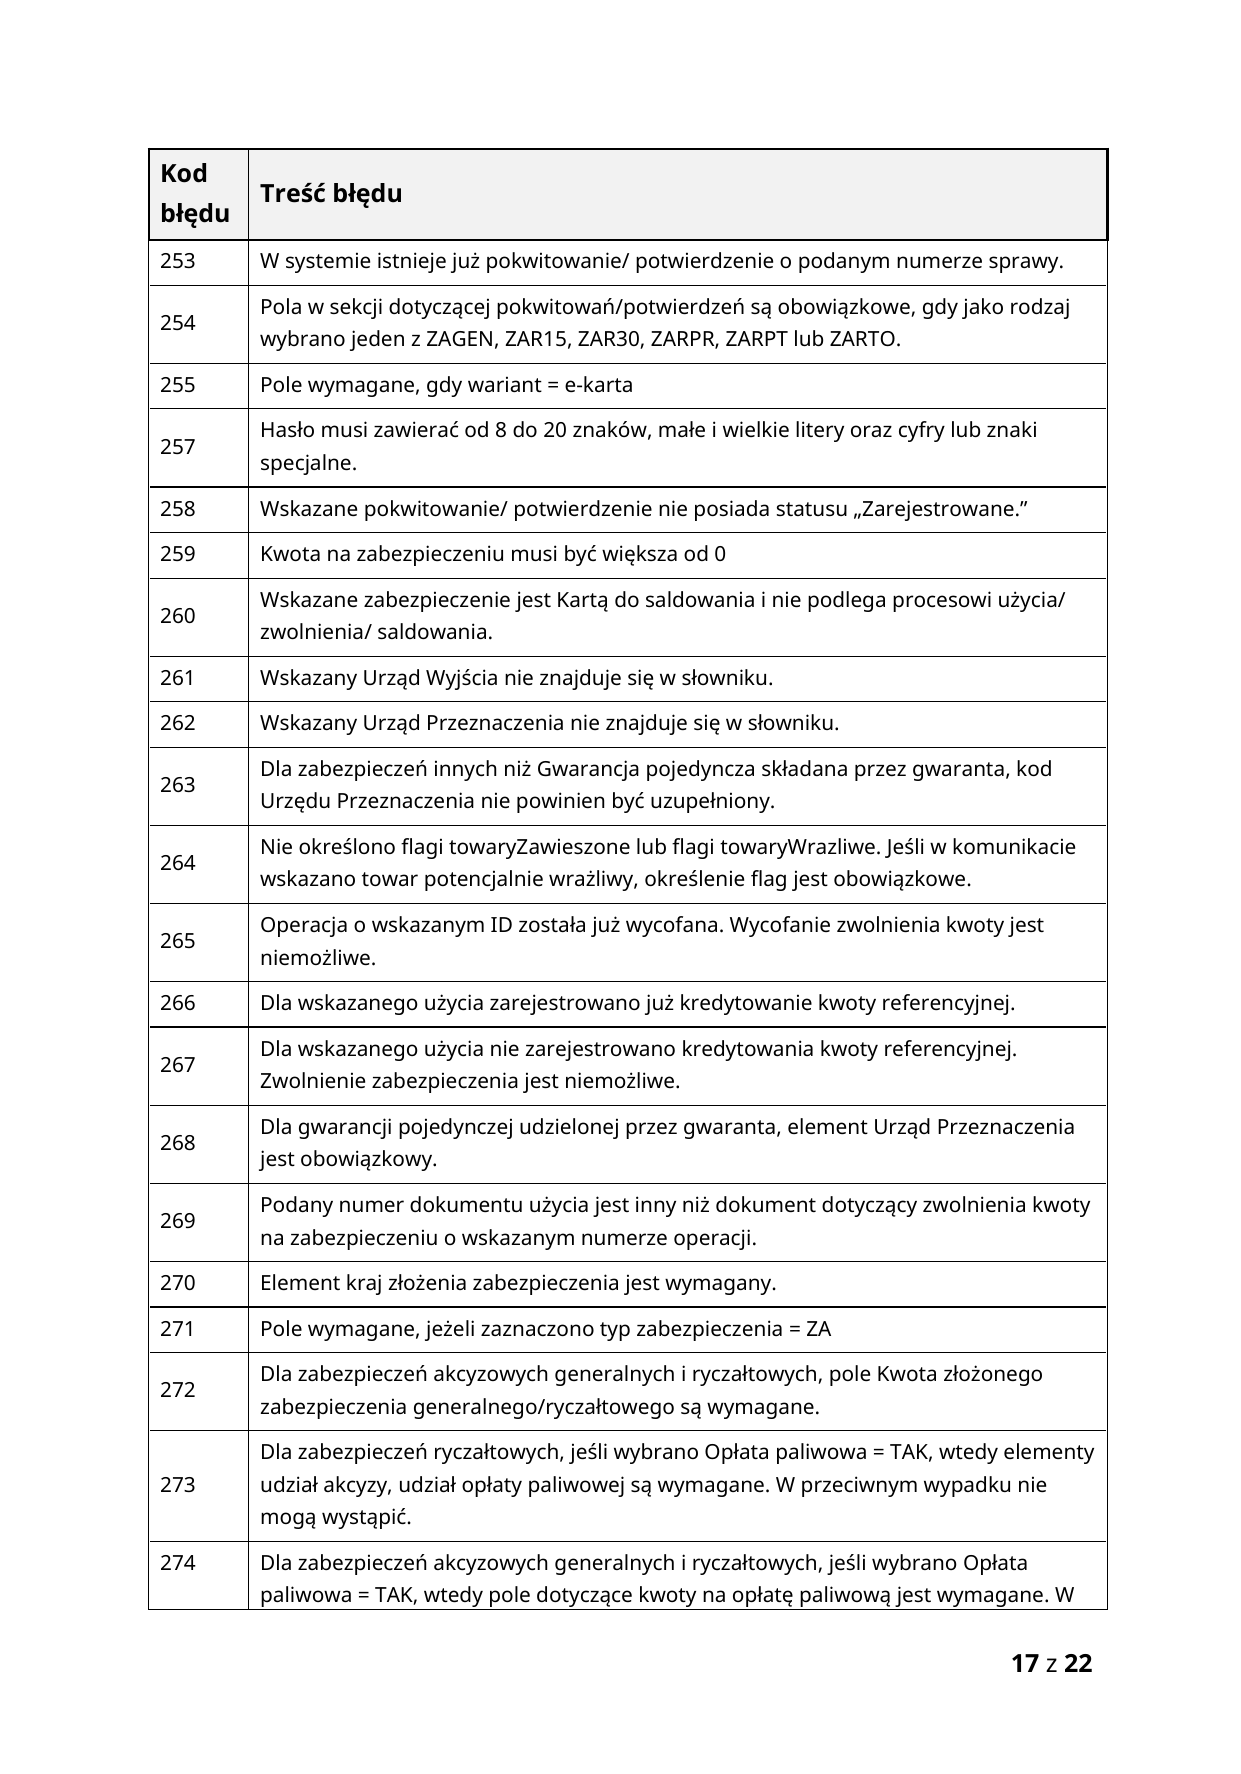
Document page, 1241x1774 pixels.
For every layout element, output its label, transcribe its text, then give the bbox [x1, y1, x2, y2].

table_cell Nie określono flagi towaryZawieszone lub flagi towaryWrazliwe. Jeśli w komunikacie wskazano towar potencjalnie wrażliwy, określenie flag jest obowiązkowe. [249, 825, 1107, 903]
table_cell 259 [149, 532, 248, 577]
table_header Treść błędu [249, 150, 1106, 239]
table_cell 274 [149, 1541, 248, 1609]
table_cell Element kraj złożenia zabezpieczenia jest wymagany. [249, 1261, 1107, 1306]
table_cell 268 [149, 1105, 248, 1183]
table_cell Wskazane zabezpieczenie jest Kartą do saldowania i nie podlega procesowi użycia/ zwolnienia/ saldowania. [249, 578, 1107, 656]
table_cell 266 [149, 981, 248, 1026]
table_cell 254 [149, 285, 248, 363]
table_cell Dla zabezpieczeń akcyzowych generalnych i ryczałtowych, pole Kwota złożonego zabezpieczenia generalnego/ryczałtowego są wymagane. [249, 1352, 1107, 1430]
table_header Kod błędu [150, 150, 248, 239]
table_cell Podany numer dokumentu użycia jest inny niż dokument dotyczący zwolnienia kwoty na zabezpieczeniu o wskazanym numerze operacji. [249, 1183, 1107, 1261]
table_cell Hasło musi zawierać od 8 do 20 znaków, małe i wielkie litery oraz cyfry lub znaki specjalne. [249, 408, 1107, 486]
table_cell 273 [149, 1430, 248, 1541]
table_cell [249, 1541, 1107, 1609]
table_cell Wskazane pokwitowanie/ potwierdzenie nie posiada statusu „Zarejestrowane.” [249, 486, 1107, 532]
table_cell 257 [149, 408, 248, 486]
table_cell 262 [149, 701, 248, 747]
table_cell 270 [149, 1261, 248, 1306]
table_cell 265 [149, 903, 248, 981]
table_cell 267 [149, 1026, 248, 1104]
table_cell Dla wskazanego użycia nie zarejestrowano kredytowania kwoty referencyjnej. Zwolnienie zabezpieczenia jest niemożliwe. [249, 1026, 1107, 1104]
table_cell Wskazany Urząd Wyjścia nie znajduje się w słowniku. [249, 656, 1107, 701]
table_cell 264 [149, 825, 248, 903]
table_cell Pola w sekcji dotyczącej pokwitowań/potwierdzeń są obowiązkowe, gdy jako rodzaj wybrano jeden z ZAGEN, ZAR15, ZAR30, ZARPR, ZARPT lub ZARTO. [249, 285, 1107, 363]
table_cell Operacja o wskazanym ID została już wycofana. Wycofanie zwolnienia kwoty jest niemożliwe. [249, 903, 1107, 981]
table_cell Pole wymagane, jeżeli zaznaczono typ zabezpieczenia = ZA [249, 1306, 1107, 1352]
table_cell Kwota na zabezpieczeniu musi być większa od 0 [249, 532, 1107, 577]
table_cell Wskazany Urząd Przeznaczenia nie znajduje się w słowniku. [249, 701, 1107, 747]
table_cell 261 [149, 656, 248, 701]
table_cell 263 [149, 747, 248, 825]
table_cell 269 [149, 1183, 248, 1261]
table_cell 271 [149, 1306, 248, 1352]
table_cell Dla wskazanego użycia zarejestrowano już kredytowanie kwoty referencyjnej. [249, 981, 1107, 1026]
table_cell 272 [149, 1352, 248, 1430]
table_cell Pole wymagane, gdy wariant = e-karta [249, 363, 1107, 408]
table_cell 253 [149, 241, 248, 284]
table_cell 255 [149, 363, 248, 408]
table_cell Dla gwarancji pojedynczej udzielonej przez gwaranta, element Urząd Przeznaczenia jest obowiązkowy. [249, 1105, 1107, 1183]
table_cell W systemie istnieje już pokwitowanie/ potwierdzenie o podanym numerze sprawy. [249, 241, 1107, 284]
table_cell 260 [149, 578, 248, 656]
table_cell Dla zabezpieczeń ryczałtowych, jeśli wybrano Opłata paliwowa = TAK, wtedy elementy udział akcyzy, udział opłaty paliwowej są wymagane. W przeciwnym wypadku nie mogą wystąpić. [249, 1430, 1107, 1541]
table_cell Dla zabezpieczeń innych niż Gwarancja pojedyncza składana przez gwaranta, kod Urzędu Przeznaczenia nie powinien być uzupełniony. [249, 747, 1107, 825]
table_cell 258 [149, 486, 248, 532]
